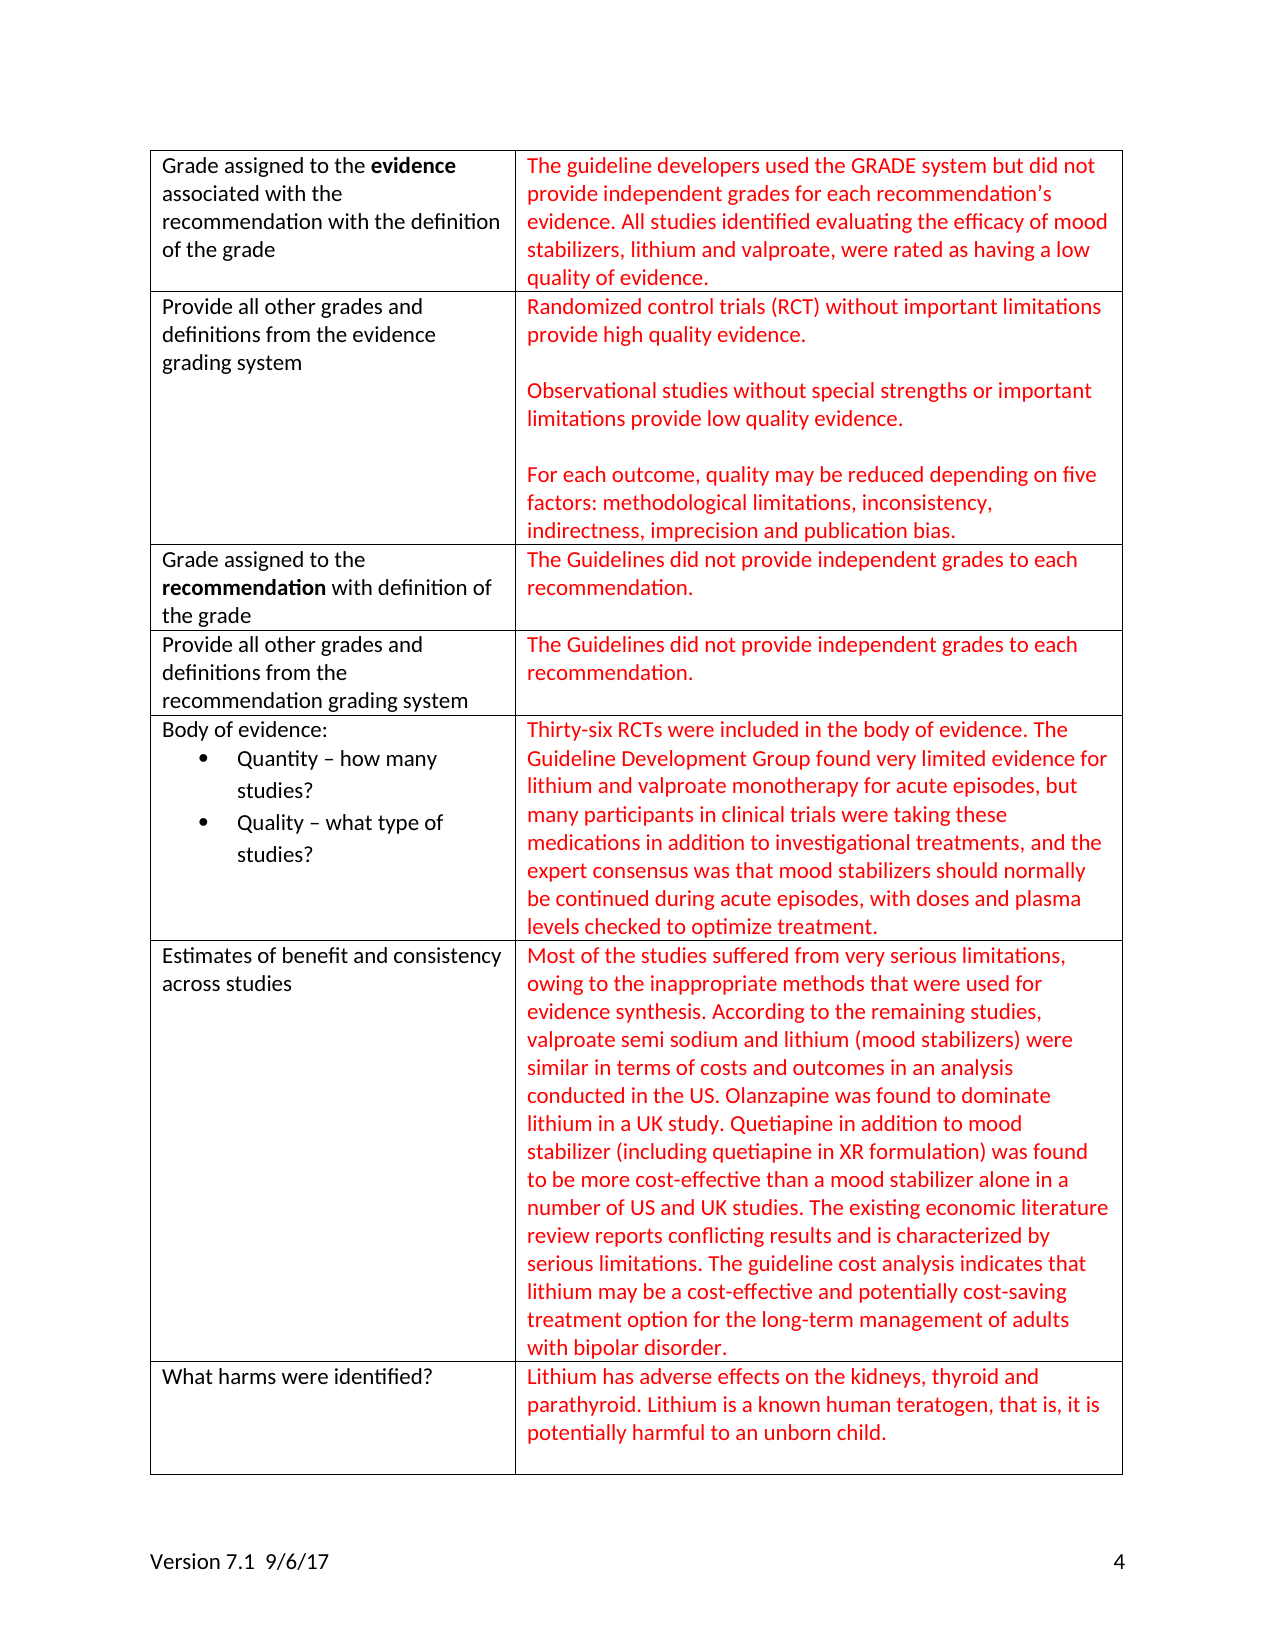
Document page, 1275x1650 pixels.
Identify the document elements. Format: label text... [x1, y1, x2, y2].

table_cell Provide all other grades and definitions from the recommendation grading system [151, 631, 515, 714]
table_cell Body of evidence: Quantity – how many studies? Quality – what type of studies? [151, 716, 515, 940]
table_cell Grade assigned to the evidence associated with the recommendation with the definition of the grade [151, 151, 515, 291]
table_cell The Guidelines did not provide independent grades to each recommendation. [516, 631, 1122, 714]
table_cell Thirty-six RCTs were included in the body of evidence. The Guideline Development Group found very limited evidence for lithium and valproate monotherapy for acute episodes, but many participants in clinical trials were taking these medications in addition to investigational treatments, and the expert consensus was that mood stabilizers should normally be continued during acute episodes, with doses and plasma levels checked to optimize treatment. [516, 716, 1122, 940]
table_cell The Guidelines did not provide independent grades to each recommendation. [516, 545, 1122, 629]
table_cell Estimates of benefit and consistency across studies [151, 941, 515, 1361]
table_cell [516, 1362, 1122, 1474]
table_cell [151, 1362, 515, 1474]
table_cell Grade assigned to the recommendation with definition of the grade [151, 545, 515, 629]
table_cell Randomized control trials (RCT) without important limitations provide high quality evidence. Observational studies without special strengths or important limitations provide low quality evidence. For each outcome, quality may be reduced depending on five factors: methodological limitations, inconsistency, indirectness, imprecision and publication bias. [516, 292, 1122, 544]
table_cell Provide all other grades and definitions from the evidence grading system [151, 292, 515, 544]
table_cell Most of the studies suffered from very serious limitations, owing to the inappropriate methods that were used for evidence synthesis. According to the remaining studies, valproate semi sodium and lithium (mood stabilizers) were similar in terms of costs and outcomes in an analysis conducted in the US. Olanzapine was found to dominate lithium in a UK study. Quetiapine in addition to mood stabilizer (including quetiapine in XR formulation) was found to be more cost-effective than a mood stabilizer alone in a number of US and UK studies. The existing economic literature review reports conflicting results and is characterized by serious limitations. The guideline cost analysis indicates that lithium may be a cost-effective and potentially cost-saving treatment option for the long-term management of adults with bipolar disorder. [516, 941, 1122, 1361]
table_cell The guideline developers used the GRADE system but did not provide independent grades for each recommendation’s evidence. All studies identified evaluating the efficacy of mood stabilizers, lithium and valproate, were rated as having a low quality of evidence. [516, 151, 1122, 291]
